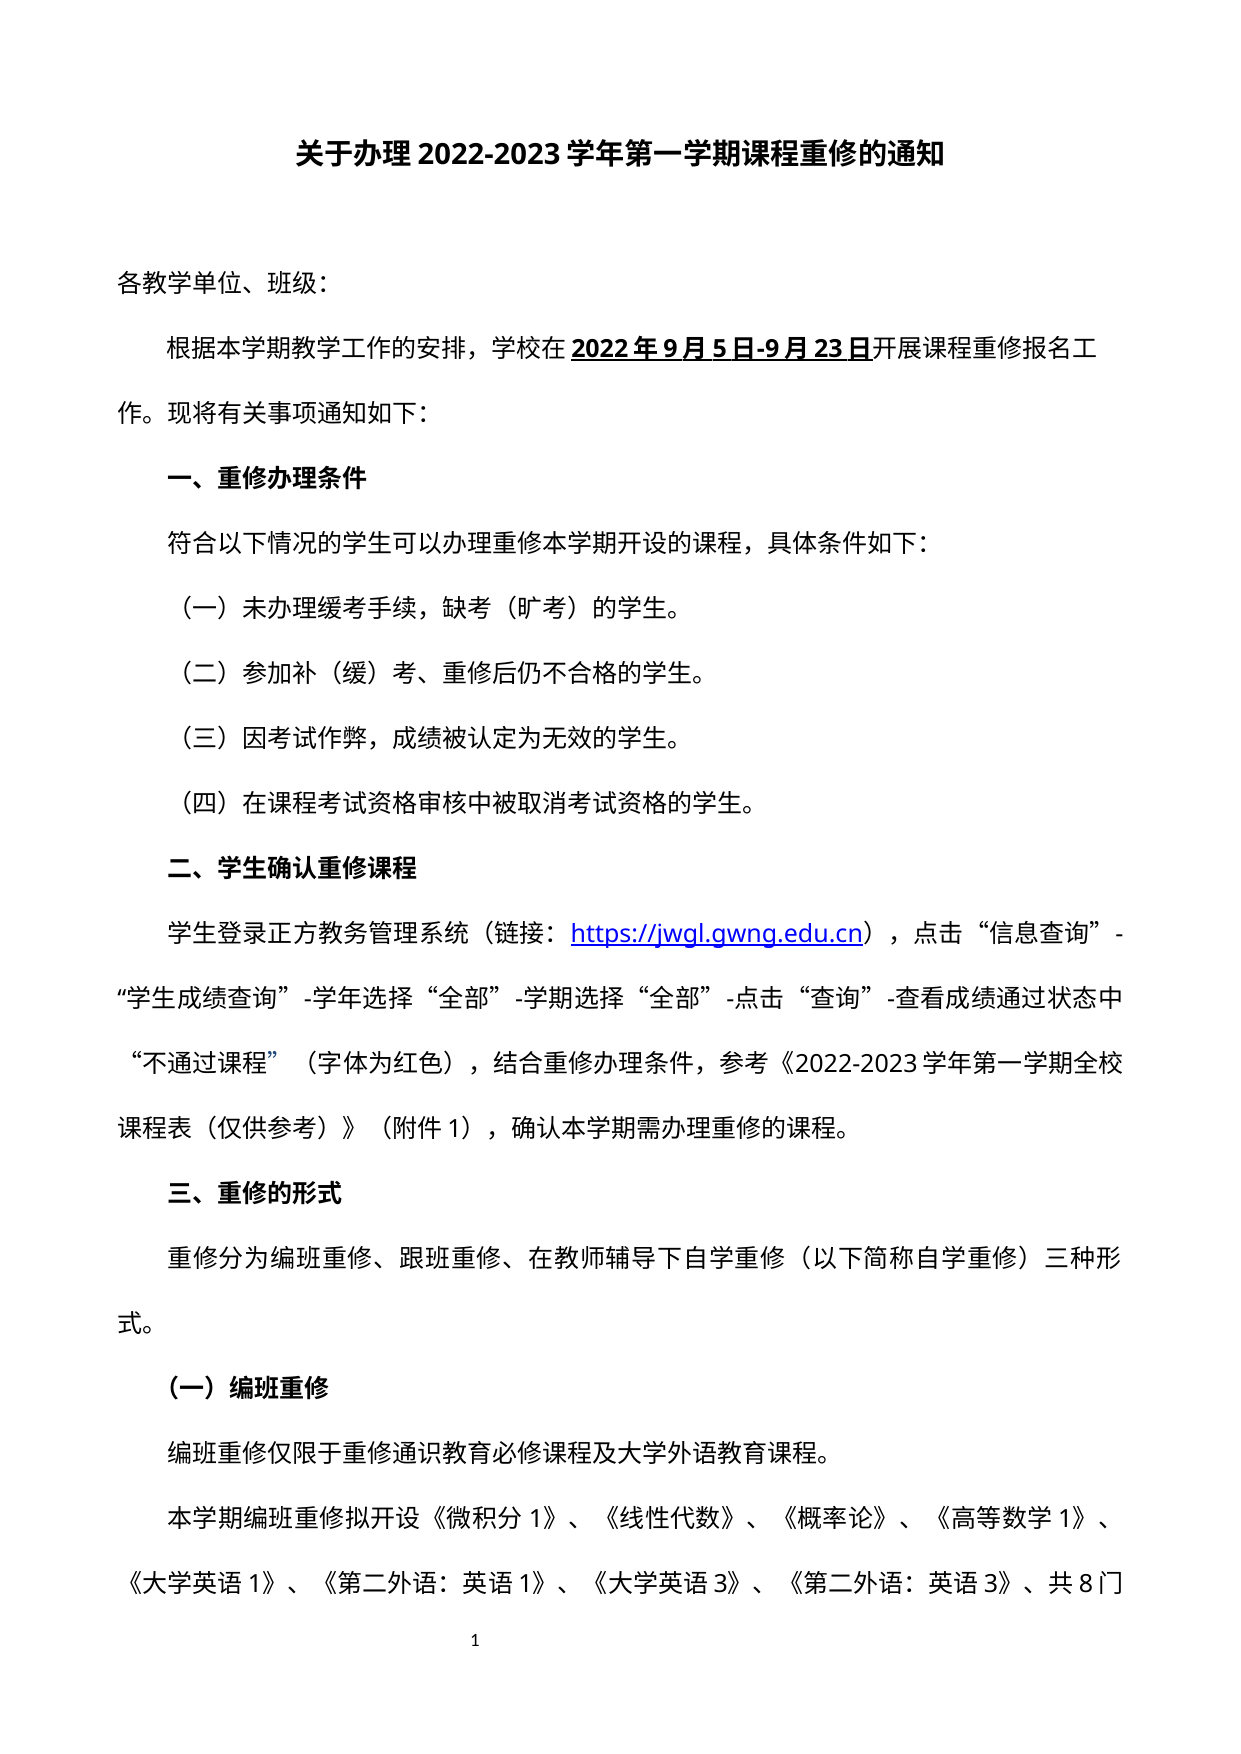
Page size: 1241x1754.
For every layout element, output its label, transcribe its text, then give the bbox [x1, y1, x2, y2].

text 重修分为编班重修、跟班重修、在教师辅导下自学重修（以下简称自学重修）三种形式。 [117, 1224, 1123, 1354]
text 符合以下情况的学生可以办理重修本学期开设的课程，具体条件如下： [117, 509, 1123, 574]
list 未办理缓考手续，缺考（旷考）的学生。 [117, 574, 1123, 639]
list 编班重修 [117, 1354, 1123, 1419]
text 各教学单位、班级： [117, 249, 1123, 314]
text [117, 1484, 1123, 1614]
list 在课程考试资格审核中被取消考试资格的学生。 [117, 769, 1123, 834]
text 关于办理2022-2023学年第一学期课程重修的通知 [117, 119, 1123, 184]
text 三、重修的形式 [117, 1159, 1123, 1224]
list 参加补（缓）考、重修后仍不合格的学生。 [117, 639, 1123, 704]
text 根据本学期教学工作的安排，学校在2022年9月5日-9月23日开展课程重修报名工作。现将有关事项通知如下： [117, 314, 1123, 444]
list 学生登录正方教务管理系统（链接：https://jwgl.gwng.edu.cn），点击“信息查询”-“学生成绩查询”-学年选择“全部”-学期选择“全部”-点击“查询”-查看成绩通过状态中“不通过课程”（字体为红色），结合重修办理条件，参考《2022-2023学年第一学期全校课程表（仅供参考）》（附件1），确认本学期需办理重修的课程。 [117, 899, 1123, 1159]
list 因考试作弊，成绩被认定为无效的学生。 [117, 704, 1123, 769]
list 重修办理条件 [117, 444, 1123, 509]
list 学生确认重修课程 [117, 834, 1123, 899]
text 编班重修仅限于重修通识教育必修课程及大学外语教育课程。 [117, 1419, 1123, 1484]
